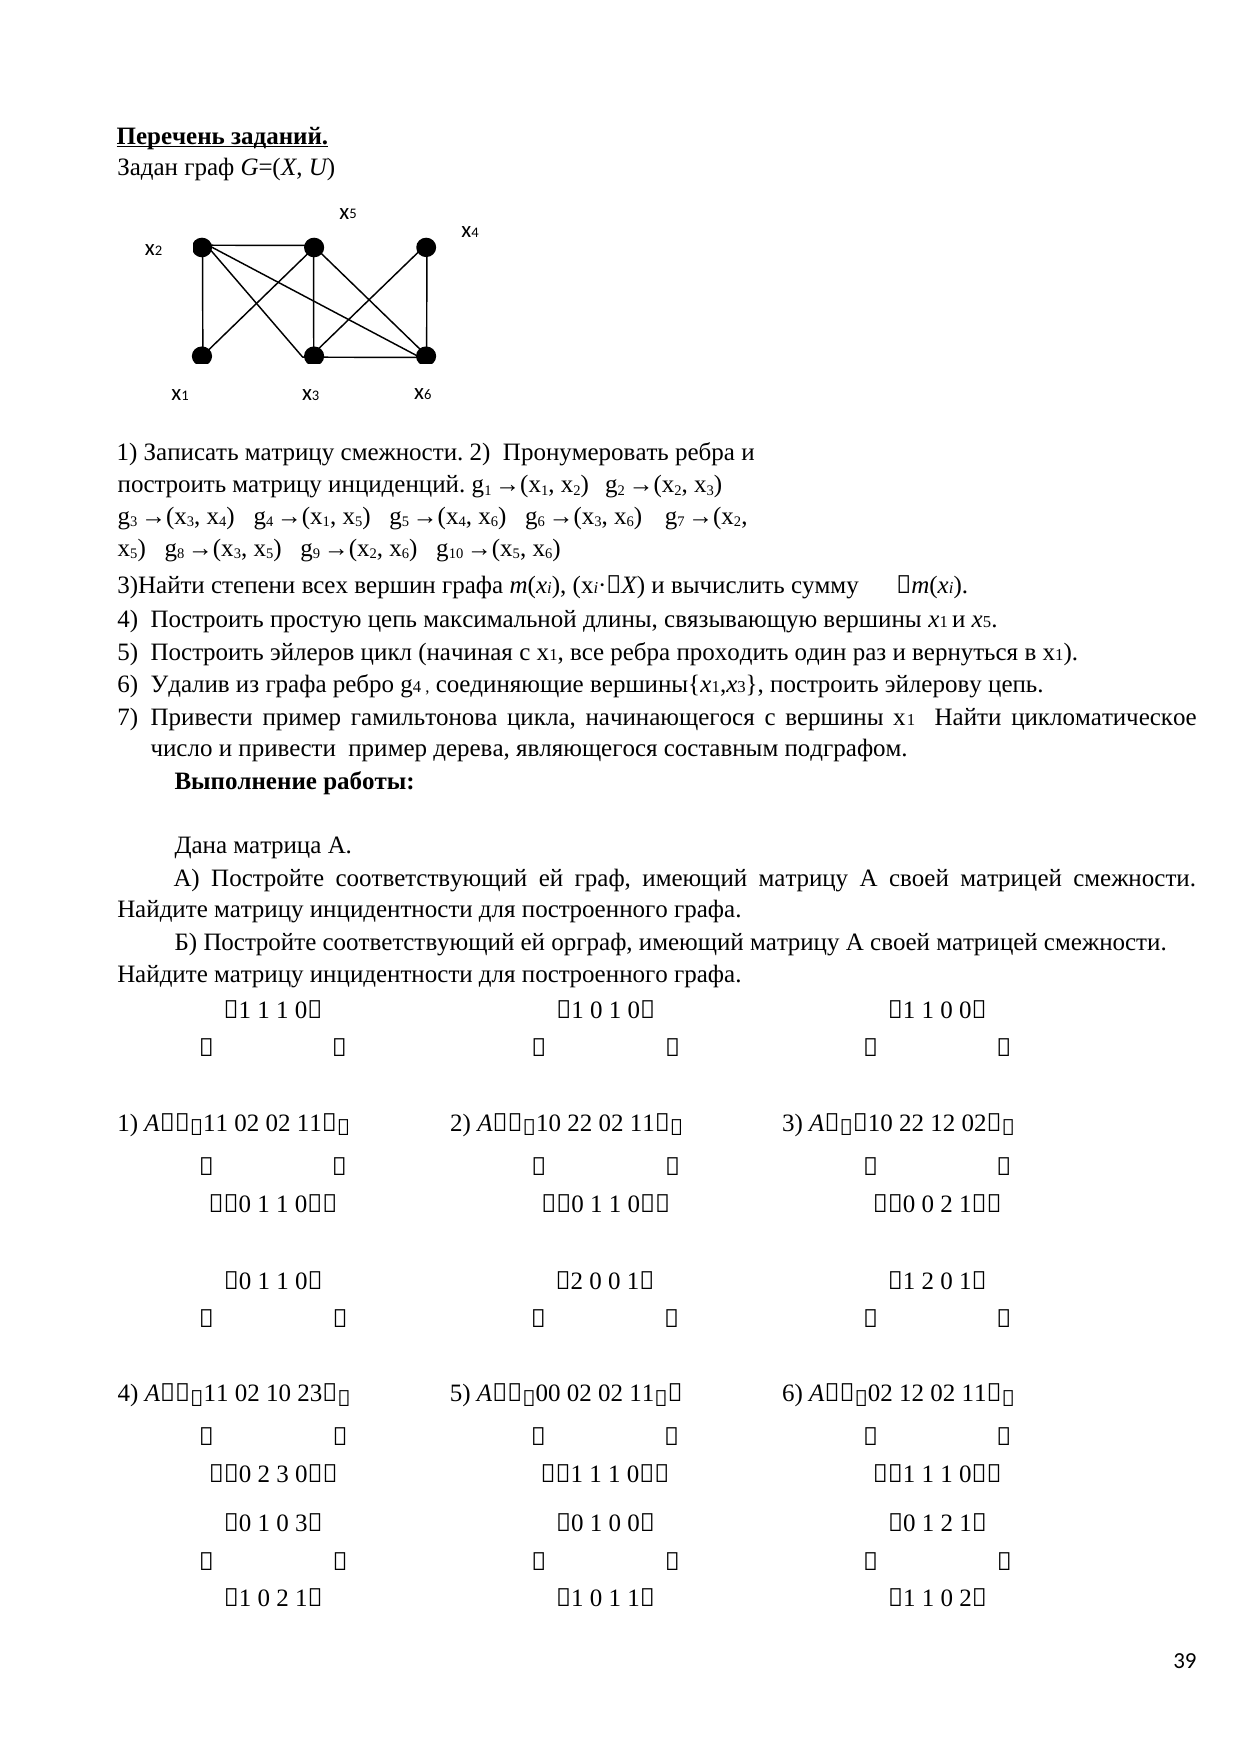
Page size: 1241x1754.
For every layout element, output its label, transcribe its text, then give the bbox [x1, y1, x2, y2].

text 0 2 3 0 1 1 1 0 1 1 1 0 [59, 1456, 1204, 1490]
picture [398, 372, 473, 412]
text       [59, 1301, 1204, 1335]
picture [286, 373, 361, 412]
list Удалив из графа ребро g4 , соединяющие вершины{х1,х3}, построить эйлерову цепь. [117, 669, 1197, 698]
text 0 1 0 3 0 1 0 0 0 1 2 1 [59, 1505, 1204, 1539]
text       [59, 1543, 1204, 1577]
picture [324, 192, 398, 231]
picture [129, 228, 193, 267]
list Построить эйлеров цикл (начиная с x1, все ребра проходить один раз и вернуться в x1). [117, 637, 1197, 666]
text Б) Постройте соответствующий ей орграф, имеющий матрицу А своей матрицей смежности. [174, 927, 1197, 956]
text 1 1 1 0 1 0 1 0 1 1 0 0 [59, 992, 1204, 1026]
picture [446, 210, 520, 249]
text 0 1 1 0 2 0 0 1 1 2 0 1 [59, 1263, 1204, 1297]
text Задан граф G=(X, U) [117, 152, 1197, 181]
text 1 0 2 1 1 0 1 1 1 1 0 2 [59, 1580, 1204, 1614]
text А) Постройте соответствующий ей граф, имеющий матрицу А своей матрицей смежности. Найдите матрицу инцидентности для построенного графа. [117, 863, 1197, 923]
text 1) Записать матрицу смежности. 2) Пронумеровать ребра и построить матрицу инциденций. g1 →(x1, x2) g2 →(x2, x3) g3 →(x3, x4) g4 →(x1, x5) g5 →(x4, x6) g6 →(x3, x6) g7 →(x2, x5) g8 →(x3, x5) g9 →(x2, x6) g10 →(x5, x6) [116, 437, 757, 562]
text 4) А11 02 10 23 5) А00 02 02 11 6) А02 12 02 11 [59, 1360, 1204, 1413]
picture [156, 373, 230, 412]
text       [59, 1148, 1204, 1182]
text Выполнение работы: [174, 766, 1204, 795]
text       [59, 1419, 1204, 1453]
text Найдите матрицу инцидентности для построенного графа. [117, 959, 1197, 988]
text Перечень заданий. [116, 121, 1204, 149]
text Дана матрица А. [174, 830, 1197, 859]
list Построить простую цепь максимальной длины, связывающую вершины х1 и х5. [117, 604, 1197, 633]
text 3)Найти степени всех вершин графа m(xi), (xi·X) и вычислить сумму m(xi). [117, 566, 1197, 600]
text       [59, 1030, 1204, 1064]
text 0 1 1 0 0 1 1 0 0 0 2 1 [59, 1185, 1204, 1219]
text 1) А11 02 02 11 2) А10 22 02 11 3) А10 22 12 02 [59, 1090, 1204, 1142]
list Привести пример гамильтонова цикла, начинающегося с вершины х1 Найти цикломатическое число и привести пример дерева, являющегося составным подграфом. [117, 702, 1197, 762]
